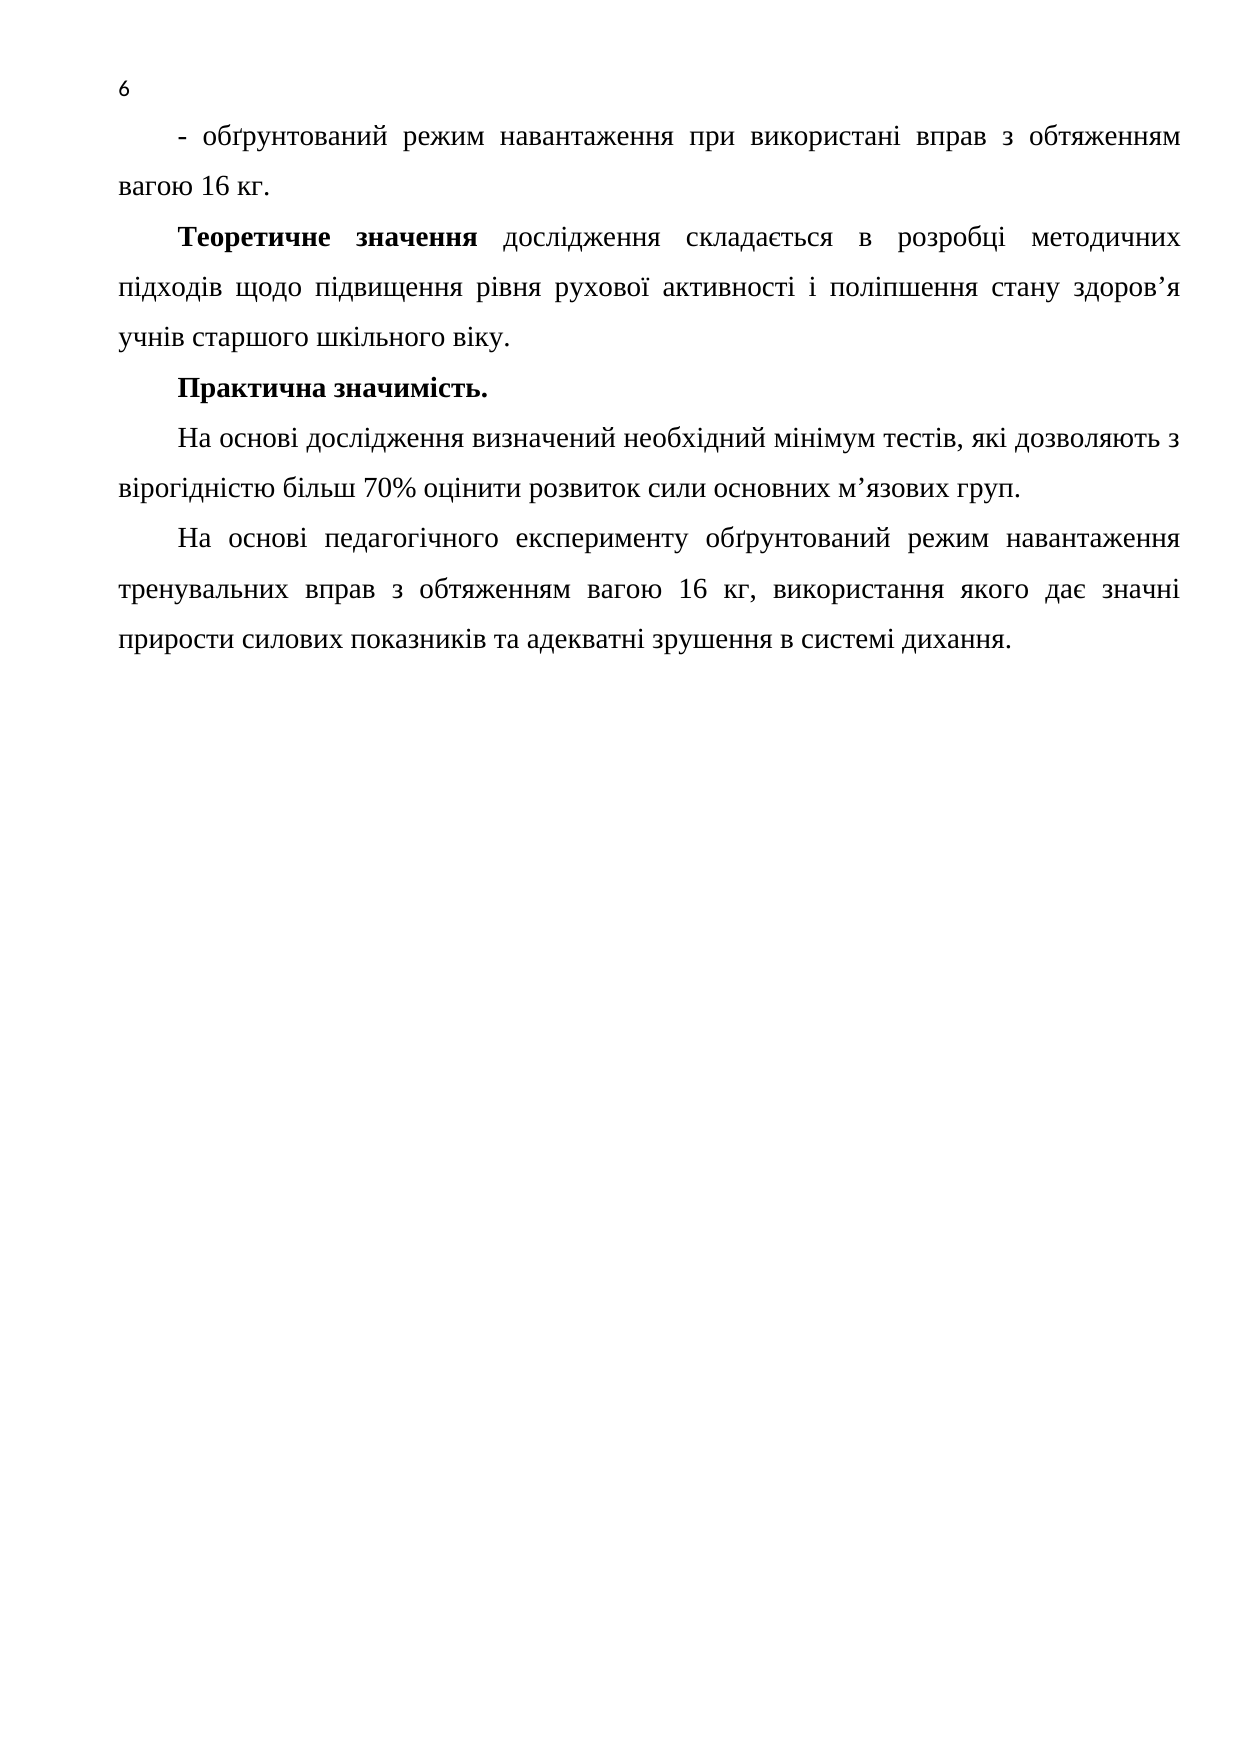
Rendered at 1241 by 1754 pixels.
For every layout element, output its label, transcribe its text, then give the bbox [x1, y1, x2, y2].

text - обґрунтований режим навантаження при використані вправ з обтяженням вагою 16 кг. [118, 118, 1181, 202]
text На основі педагогічного експерименту обґрунтований режим навантаження тренувальних вправ з обтяженням вагою 16 кг, використання якого дає значні прирости силових показників та адекватні зрушення в системі дихання. [118, 521, 1181, 655]
text Теоретичне значення дослідження складається в розробці методичних підходів щодо підвищення рівня рухової активності і поліпшення стану здоров’я учнів старшого шкільного віку. [118, 219, 1181, 353]
text На основі дослідження визначений необхідний мінімум тестів, які дозволяють з вірогідністю більш 70% оцінити розвиток сили основних м’язових груп. [118, 420, 1181, 504]
text Практична значимість. [118, 370, 1181, 403]
